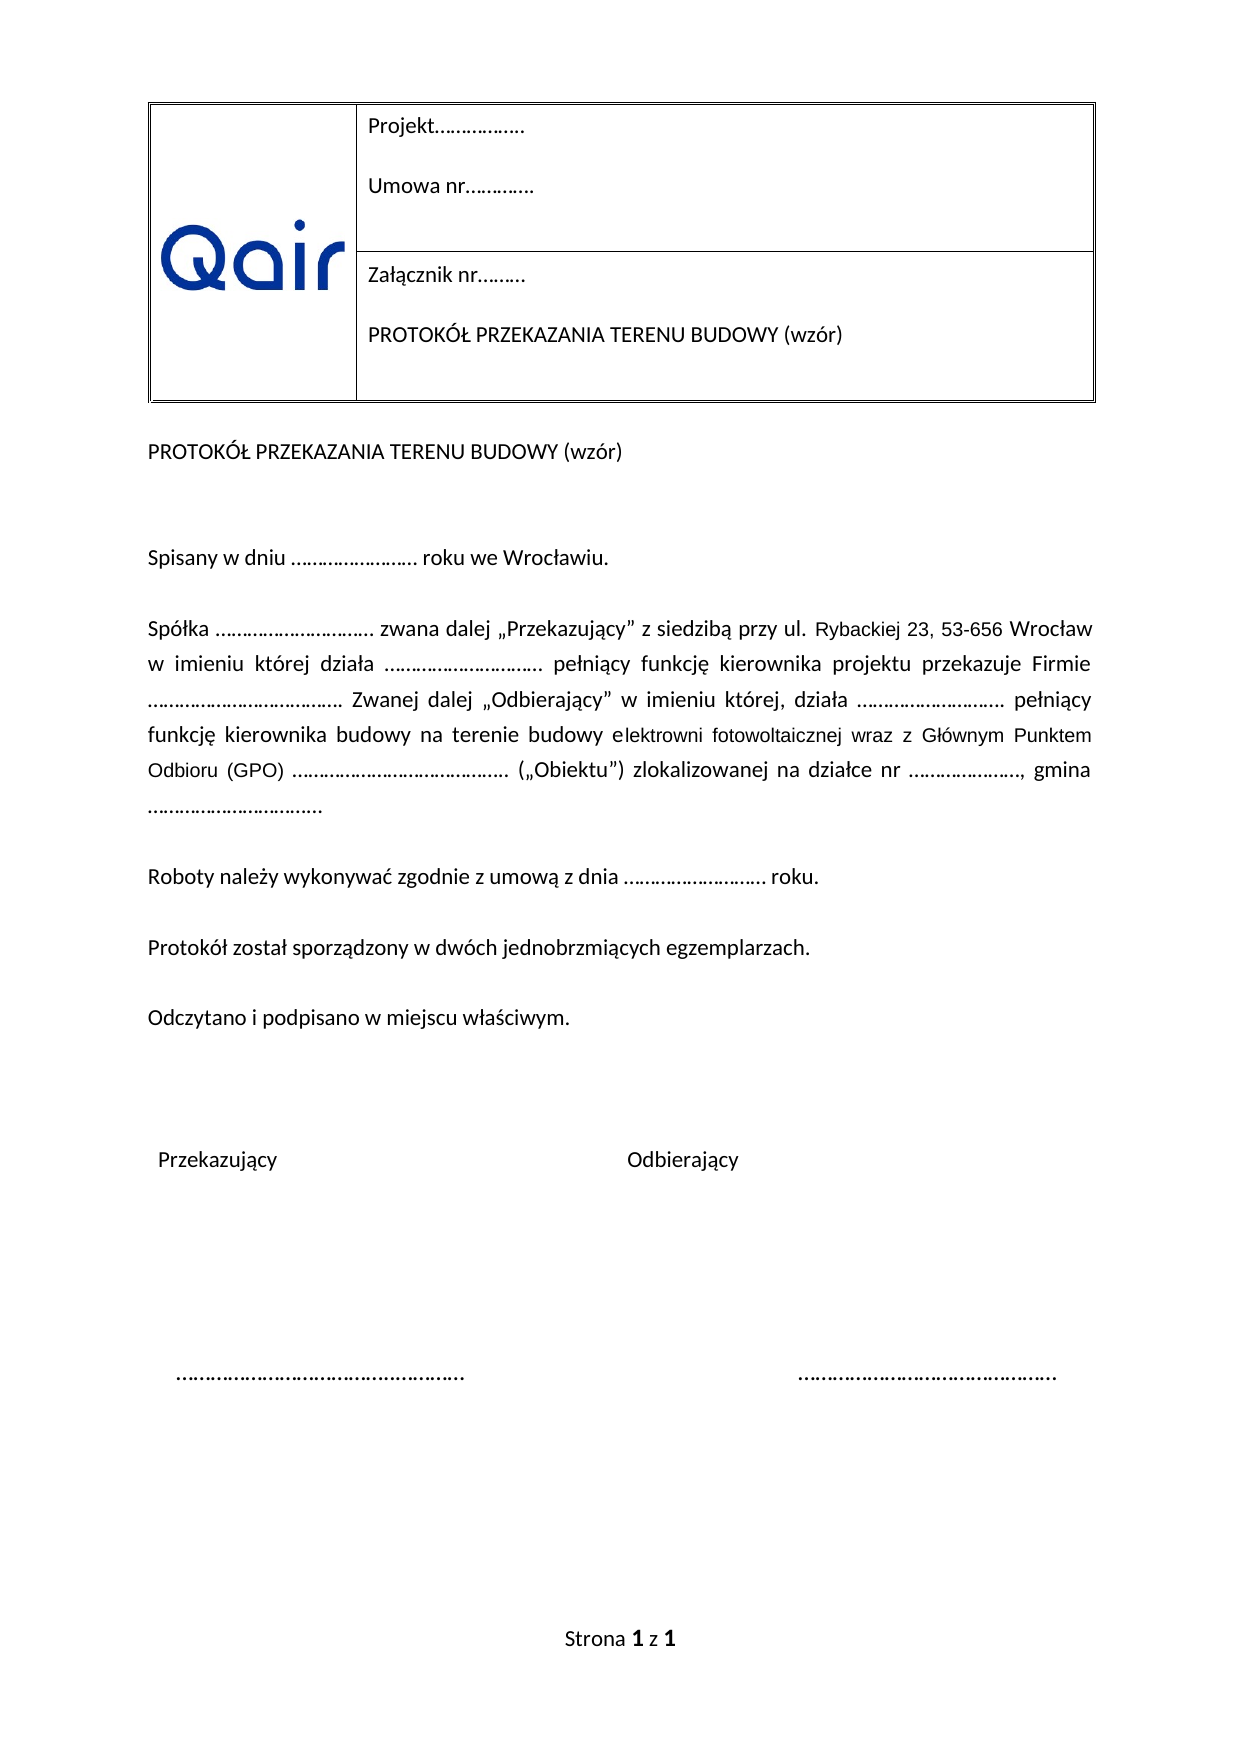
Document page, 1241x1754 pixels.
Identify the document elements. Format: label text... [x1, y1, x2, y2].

text Spółka ………………………… zwana dalej „Przekazujący” z siedzibą przy ul. Rybackiej 23, 53-656 Wrocław w imieniu której działa ………………………… pełniący funkcję kierownika projektu przekazuje Firmie ………………………………. Zwanej dalej „Odbierający” w imieniu której, działa ………………………. pełniący funkcję kierownika budowy na terenie budowy elektrowni fotowoltaicznej wraz z Głównym Punktem Odbioru (GPO) ………………………………….. („Obiektu”) zlokalizowanej na działce nr …………………, gmina …………………………... [148, 608, 1093, 820]
text Roboty należy wykonywać zgodnie z umową z dnia ……………………… roku. [148, 856, 1093, 891]
text Odczytano i podpisano w miejscu właściwym. [148, 962, 1093, 1033]
text PROTOKÓŁ PRZEKAZANIA TERENU BUDOWY (wzór) [148, 431, 1093, 466]
text Przekazujący Odbierający [148, 1139, 1093, 1174]
text ………………………………..………… ……………………………………… [148, 1352, 1093, 1387]
picture [160, 218, 345, 291]
text Spisany w dniu …………………… roku we Wrocławiu. [148, 537, 1093, 572]
text Protokół został sporządzony w dwóch jednobrzmiących egzemplarzach. [148, 927, 1093, 962]
